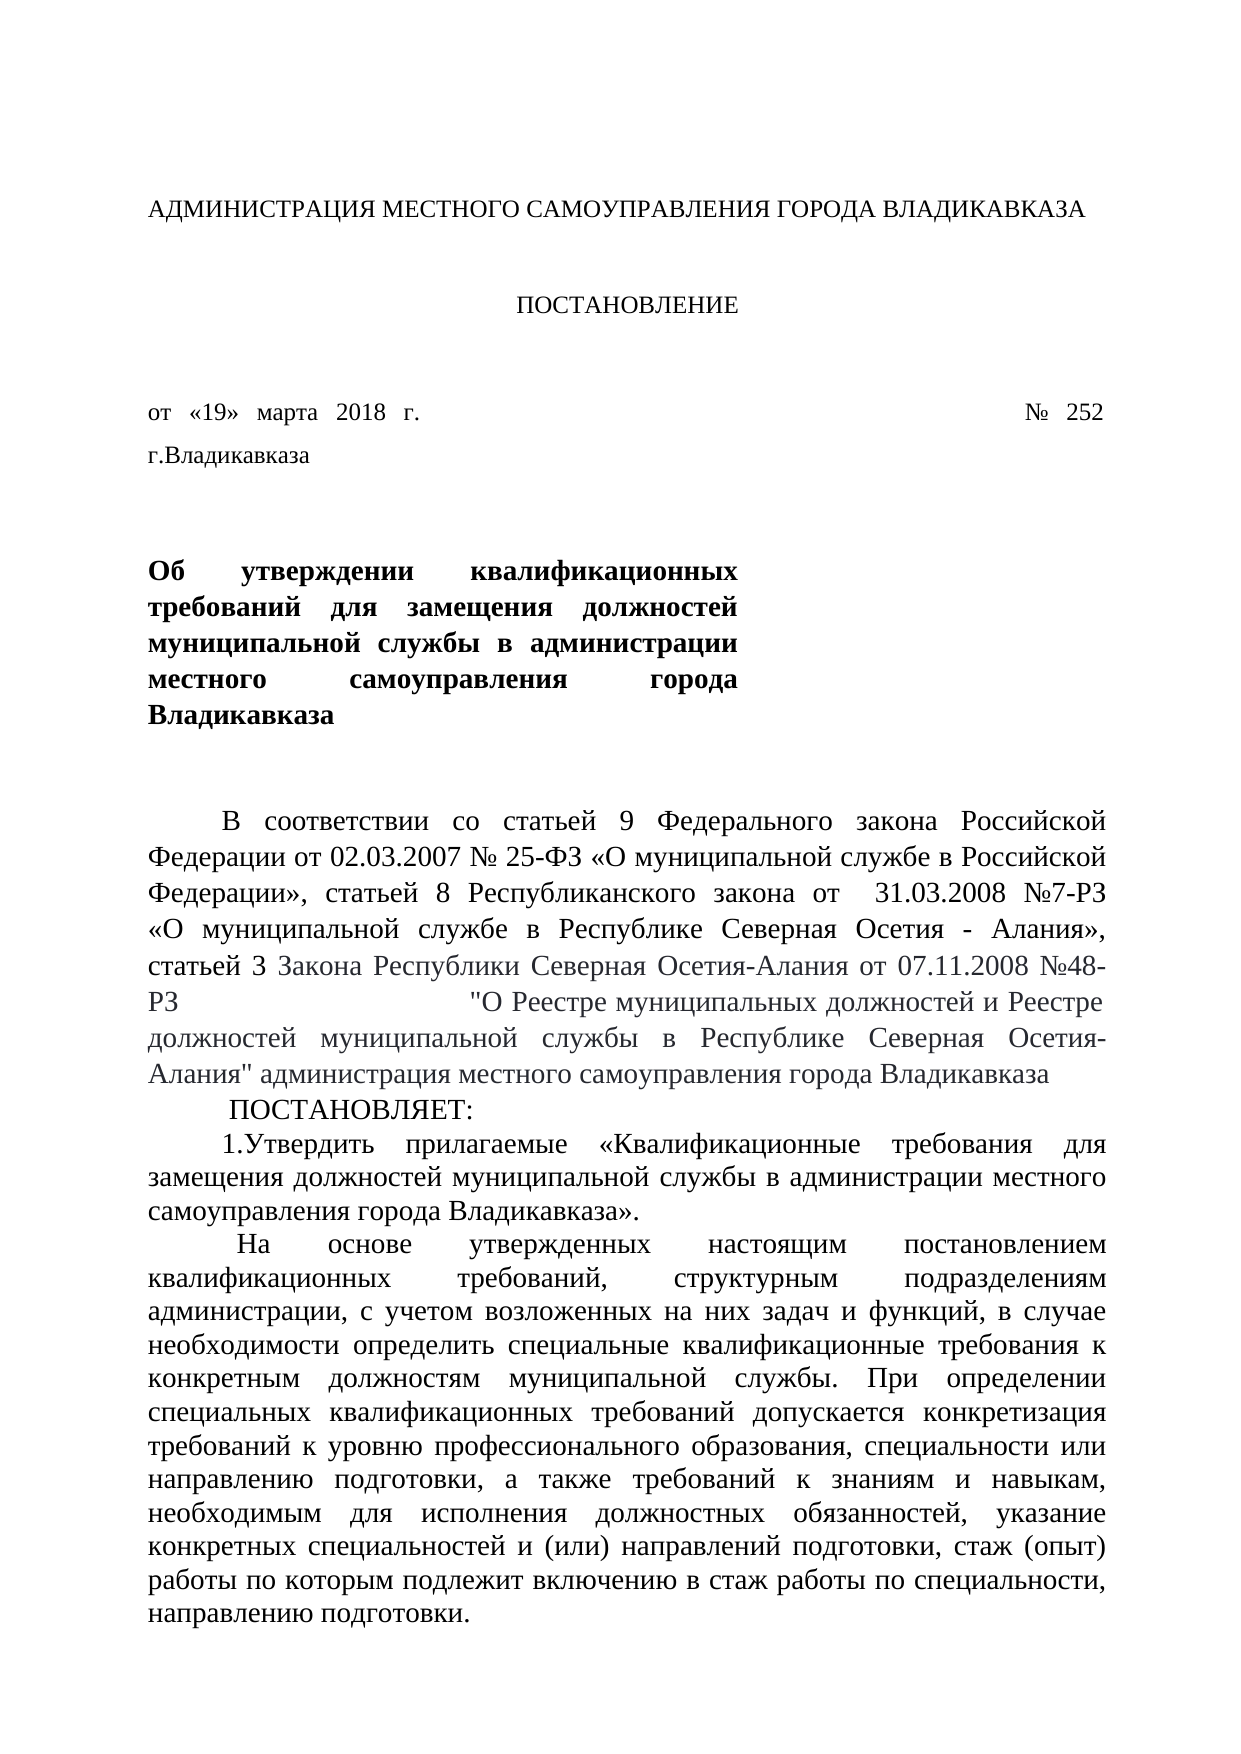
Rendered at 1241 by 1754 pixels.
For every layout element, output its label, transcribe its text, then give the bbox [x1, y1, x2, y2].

text от «19» марта 2018 г. № 252 г.Владикавказа [148, 397, 1107, 469]
text На основе утвержденных настоящим постановлением квалификационных требований, структурным подразделениям администрации, с учетом возложенных на них задач и функций, в случае необходимости определить специальные квалификационные требования к конкретным должностям муниципальной службы. При определении специальных квалификационных требований допускается конкретизация требований к уровню профессионального образования, специальности или направлению подготовки, а также требований к знаниям и навыкам, необходимым для исполнения должностных обязанностей, указание конкретных специальностей и (или) направлений подготовки, стаж (опыт) работы по которым подлежит включению в стаж работы по специальности, направлению подготовки. [148, 1226, 1107, 1629]
text ПОСТАНОВЛЯЕТ: [148, 1092, 1107, 1126]
text ПОСТАНОВЛЕНИЕ [148, 290, 1107, 318]
text В соответствии со статьей 9 Федерального закона Российской Федерации от 02.03.2007 № 25-ФЗ «О муниципальной службе в Российской Федерации», статьей 8 Республиканского закона от 31.03.2008 №7-РЗ «О муниципальной службе в Республике Северная Осетия - Алания», статьей 3 Закона Республики Северная Осетия-Алания от 07.11.2008 №48-РЗ "О Реестре муниципальных должностей и Реестре должностей муниципальной службы в Республике Северная Осетия-Алания" администрация местного самоуправления города Владикавказа [148, 803, 1107, 1090]
text Об утверждении квалификационных требований для замещения должностей муниципальной службы в администрации местного самоуправления города Владикавказа [148, 553, 738, 731]
text 1.Утвердить прилагаемые «Квалификационные требования для замещения должностей муниципальной службы в администрации местного самоуправления города Владикавказа». [148, 1126, 1107, 1226]
text АДМИНИСТРАЦИЯ МЕСТНОГО САМОУПРАВЛЕНИЯ ГОРОДА ВЛАДИКАВКАЗА [148, 194, 1107, 223]
